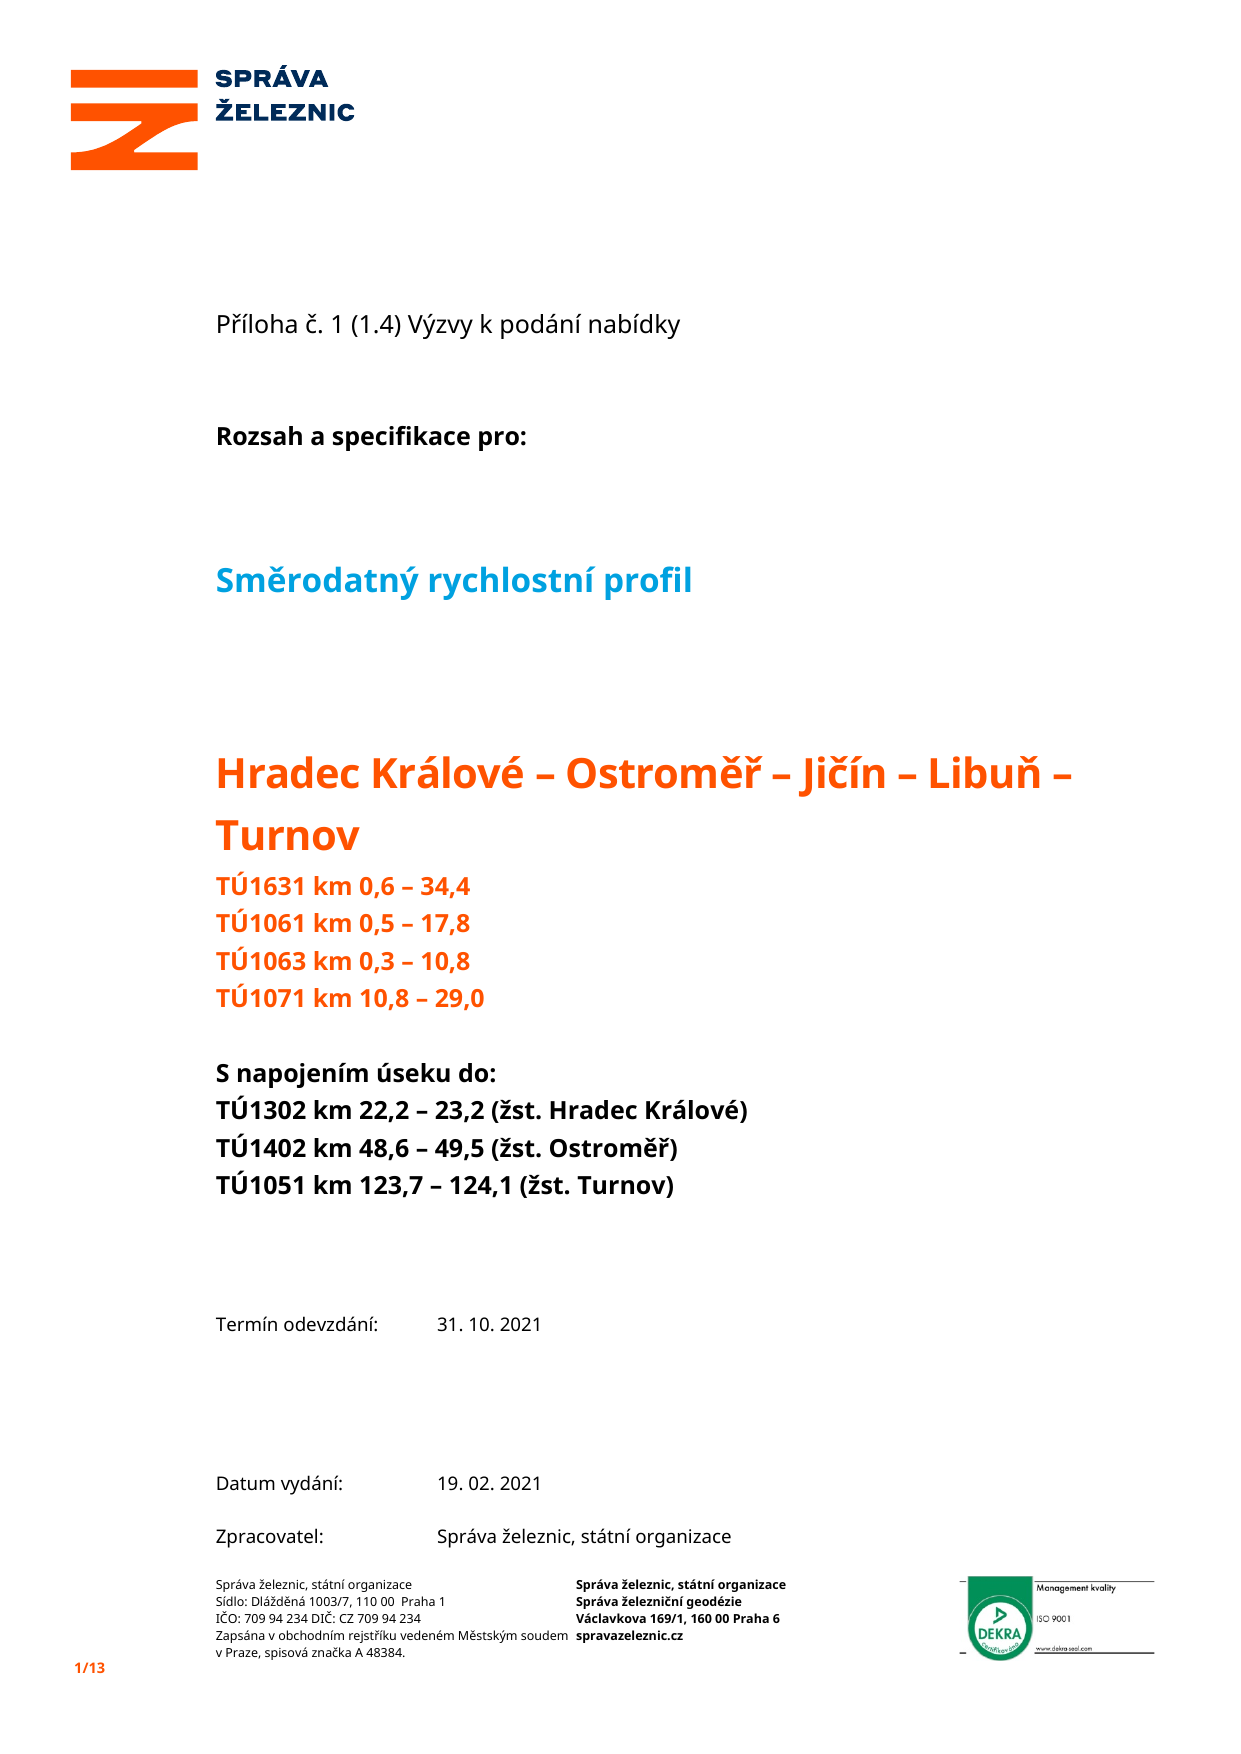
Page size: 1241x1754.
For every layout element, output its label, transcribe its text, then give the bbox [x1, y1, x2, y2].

text Příloha č. 1 (1.4) Výzvy k podání nabídky [216, 307, 1122, 341]
text S napojením úseku do: [216, 1056, 1122, 1090]
text Termín odevzdání: 31. 10. 2021 [216, 1311, 1122, 1337]
text Datum vydání: 19. 02. 2021 [216, 1470, 1122, 1496]
text Zpracovatel: Správa železnic, státní organizace [216, 1523, 1122, 1549]
text TÚ1302 km 22,2 – 23,2 (žst. Hradec Králové) [216, 1093, 1122, 1127]
text TÚ1051 km 123,7 – 124,1 (žst. Turnov) [216, 1168, 1122, 1202]
text TÚ1071 km 10,8 – 29,0 [216, 981, 1122, 1015]
text TÚ1631 km 0,6 – 34,4 [216, 869, 1122, 903]
text TÚ1063 km 0,3 – 10,8 [216, 943, 1122, 977]
subtitle Hradec Králové – Ostroměř – Jičín – Libuň – Turnov [216, 744, 1122, 863]
text Rozsah a specifikace pro: [216, 419, 1122, 453]
text TÚ1402 km 48,6 – 49,5 (žst. Ostroměř) [216, 1130, 1122, 1164]
text TÚ1061 km 0,5 – 17,8 [216, 906, 1122, 940]
subtitle Směrodatný rychlostní profil [216, 556, 1122, 602]
picture [959, 1576, 1155, 1661]
